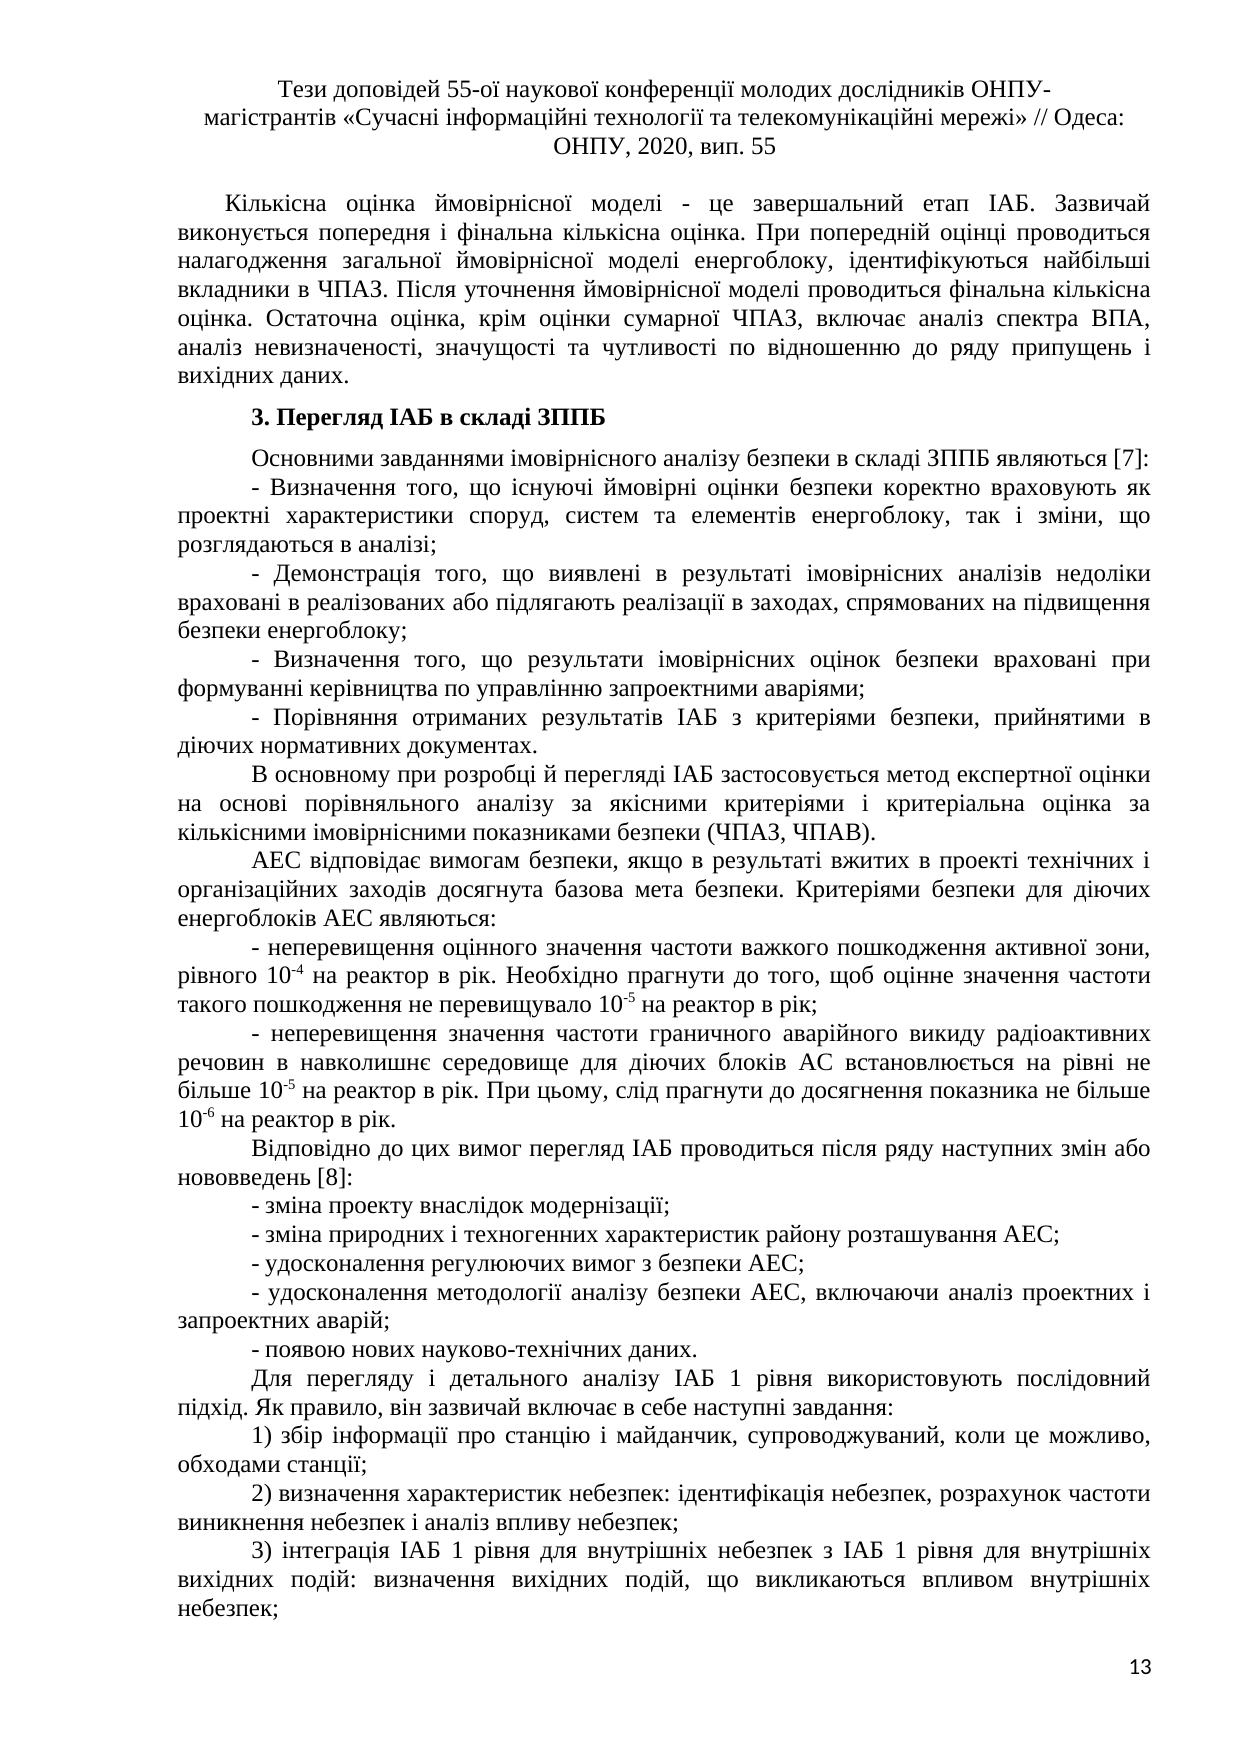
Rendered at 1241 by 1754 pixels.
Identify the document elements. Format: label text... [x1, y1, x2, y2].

text АЕС відповідає вимогам безпеки, якщо в результаті вжитих в проекті технічних і організаційних заходів досягнута базова мета безпеки. Критеріями безпеки для діючих енергоблоків АЕС являються: [177, 846, 1152, 932]
text Основними завданнями імовірнісного аналізу безпеки в складі ЗППБ являються [7]: [177, 443, 1152, 472]
text - удосконалення методології аналізу безпеки АЕС, включаючи аналіз проектних і запроектних аварій; [177, 1277, 1152, 1334]
text Відповідно до цих вимог перегляд ІАБ проводиться після ряду наступних змін або нововведень [8]: [177, 1133, 1152, 1191]
text 3) інтеграція ІАБ 1 рівня для внутрішніх небезпек з ІАБ 1 рівня для внутрішніх вихідних подій: визначення вихідних подій, що викликаються впливом внутрішніх небезпек; [177, 1536, 1152, 1622]
text 1) збір інформації про станцію і майданчик, супроводжуваний, коли це можливо, обходами станції; [177, 1421, 1152, 1478]
text - зміна проекту внаслідок модернізації; [177, 1191, 1152, 1219]
text - неперевищення оцінного значення частоти важкого пошкодження активної зони, рівного 10-4 на реактор в рік. Необхідно прагнути до того, щоб оцінне значення частоти такого пошкодження не перевищувало 10-5 на реактор в рік; [177, 932, 1152, 1018]
text - Порівняння отриманих результатів ІАБ з критеріями безпеки, прийнятими в діючих нормативних документах. [177, 702, 1152, 759]
text Для перегляду і детального аналізу ІАБ 1 рівня використовують послідовний підхід. Як правило, він зазвичай включає в себе наступні завдання: [177, 1363, 1152, 1421]
text - Визначення того, що результати імовірнісних оцінок безпеки враховані при формуванні керівництва по управлінню запроектними аваріями; [177, 644, 1152, 702]
text - появою нових науково-технічних даних. [177, 1334, 1152, 1363]
text 3. Перегляд ІАБ в складі ЗППБ [177, 402, 1152, 431]
text В основному при розробці й перегляді ІАБ застосовується метод експертної оцінки на основі порівняльного аналізу за якісними критеріями і критеріальна оцінка за кількісними імовірнісними показниками безпеки (ЧПАЗ, ЧПАВ). [177, 759, 1152, 846]
text Кількісна оцінка ймовірнісної моделі - це завершальний етап ІАБ. Зазвичай виконується попередня і фінальна кількісна оцінка. При попередній оцінці проводиться налагодження загальної ймовірнісної моделі енергоблоку, ідентифікуються найбільші вкладники в ЧПАЗ. Після уточнення ймовірнісної моделі проводиться фінальна кількісна оцінка. Остаточна оцінка, крім оцінки сумарної ЧПАЗ, включає аналіз спектра ВПА, аналіз невизначеності, значущості та чутливості по відношенню до ряду припущень і вихідних даних. [177, 188, 1152, 389]
text 2) визначення характеристик небезпек: ідентифікація небезпек, розрахунок частоти виникнення небезпек і аналіз впливу небезпек; [177, 1478, 1152, 1536]
text - удосконалення регулюючих вимог з безпеки АЕС; [177, 1248, 1152, 1277]
text - Демонстрація того, що виявлені в результаті імовірнісних аналізів недоліки враховані в реалізованих або підлягають реалізації в заходах, спрямованих на підвищення безпеки енергоблоку; [177, 558, 1152, 644]
text - зміна природних і техногенних характеристик району розташування АЕС; [177, 1219, 1152, 1248]
text - неперевищення значення частоти граничного аварійного викиду радіоактивних речовин в навколишнє середовище для діючих блоків АС встановлюється на рівні не більше 10-5 на реактор в рік. При цьому, слід прагнути до досягнення показника не більше 10-6 на реактор в рік. [177, 1018, 1152, 1133]
text - Визначення того, що існуючі ймовірні оцінки безпеки коректно враховують як проектні характеристики споруд, систем та елементів енергоблоку, так і зміни, що розглядаються в аналізі; [177, 472, 1152, 558]
